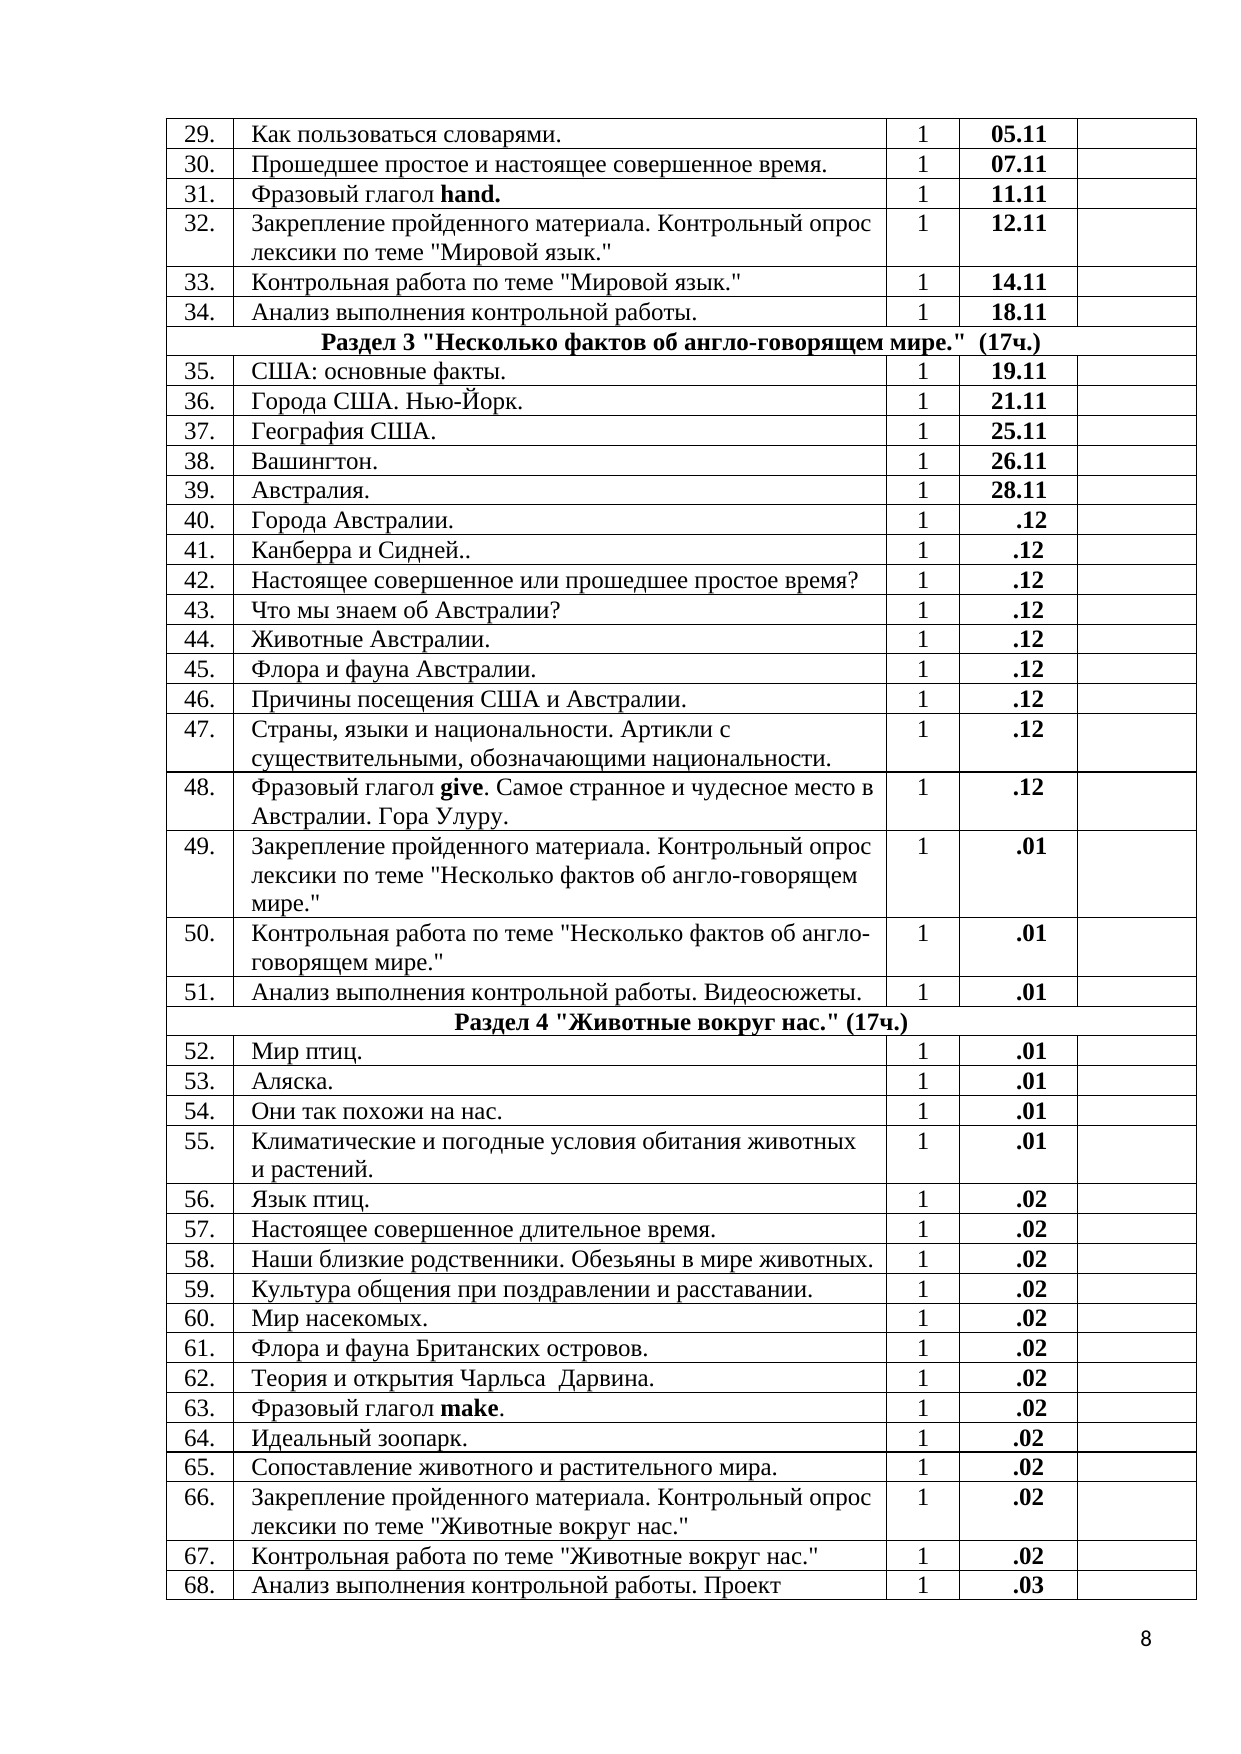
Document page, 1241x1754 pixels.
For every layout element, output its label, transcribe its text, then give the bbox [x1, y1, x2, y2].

table_cell 1 [887, 918, 959, 976]
table_cell [1078, 267, 1196, 296]
table_cell [1078, 977, 1196, 1006]
table_cell Они так похожи на нас. [234, 1096, 886, 1125]
table_cell .12 [960, 654, 1077, 683]
table_cell [1078, 565, 1196, 594]
table_cell 1 [887, 714, 959, 771]
table_cell 1 [887, 1482, 959, 1540]
table_cell 55. [167, 1126, 233, 1183]
table_cell 1 [887, 1393, 959, 1422]
table_cell 07.11 [960, 149, 1077, 178]
table_cell .01 [960, 831, 1077, 917]
table_cell Культура общения при поздравлении и расставании. [234, 1274, 886, 1302]
table_cell 1 [887, 565, 959, 594]
table_cell [1078, 386, 1196, 415]
table_cell Идеальный зоопарк. [234, 1423, 886, 1451]
table_cell 40. [167, 505, 233, 534]
table_cell 1 [887, 1096, 959, 1125]
table_cell Сопоставление животного и растительного мира. [234, 1453, 886, 1481]
table_cell 1 [887, 1214, 959, 1243]
table_cell 57. [167, 1214, 233, 1243]
table_cell 1 [887, 773, 959, 830]
table_cell Контрольная работа по теме "Мировой язык." [234, 267, 886, 296]
table_cell Страны, языки и национальности. Артикли с существительными, обозначающими национальности. [234, 714, 886, 771]
table_cell 37. [167, 416, 233, 445]
table_cell .01 [960, 1126, 1077, 1183]
table_cell .12 [960, 595, 1077, 623]
table_cell [1078, 535, 1196, 564]
table_cell Закрепление пройденного материала. Контрольный опрос лексики по теме "Животные вокруг нас." [234, 1482, 886, 1540]
table_cell Теория и открытия Чарльса Дарвина. [234, 1363, 886, 1392]
table_cell 59. [167, 1274, 233, 1302]
table_cell 45. [167, 654, 233, 683]
table_cell [1078, 1571, 1196, 1599]
table_cell .02 [960, 1541, 1077, 1569]
table_cell 28.11 [960, 476, 1077, 504]
table_cell 1 [887, 1571, 959, 1599]
table_cell 1 [887, 1036, 959, 1065]
table_cell 63. [167, 1393, 233, 1422]
table_cell [1078, 446, 1196, 474]
table_cell 1 [887, 1453, 959, 1481]
table_cell 46. [167, 684, 233, 713]
table_cell [1078, 1333, 1196, 1362]
table_cell 38. [167, 446, 233, 474]
table_cell [1078, 831, 1196, 917]
table_cell 1 [887, 535, 959, 564]
table_cell Язык птиц. [234, 1184, 886, 1213]
table_cell [1078, 179, 1196, 207]
table_cell Настоящее совершенное или прошедшее простое время? [234, 565, 886, 594]
table_cell 19.11 [960, 356, 1077, 385]
table_cell Настоящее совершенное длительное время. [234, 1214, 886, 1243]
table_cell [1078, 297, 1196, 326]
table_cell 1 [887, 209, 959, 266]
table_cell 33. [167, 267, 233, 296]
table_cell Контрольная работа по теме "Несколько фактов об англо-говорящем мире." [234, 918, 886, 976]
table_cell 1 [887, 1244, 959, 1273]
table_cell .01 [960, 1036, 1077, 1065]
table_cell 1 [887, 1333, 959, 1362]
table_cell Причины посещения США и Австралии. [234, 684, 886, 713]
table_cell 30. [167, 149, 233, 178]
table_cell .12 [960, 505, 1077, 534]
table_cell [1078, 149, 1196, 178]
table_cell 35. [167, 356, 233, 385]
table_cell Раздел 4 "Животные вокруг нас." (17ч.) [167, 1007, 1196, 1035]
table_cell 1 [887, 595, 959, 623]
table_cell [1078, 595, 1196, 623]
table_cell Раздел 3 "Несколько фактов об англо-говорящем мире." (17ч.) [167, 327, 1196, 355]
table_cell Контрольная работа по теме "Животные вокруг нас." [234, 1541, 886, 1569]
table_cell [1078, 625, 1196, 653]
table_cell 52. [167, 1036, 233, 1065]
table_cell .02 [960, 1393, 1077, 1422]
table_cell Фразовый глагол make. [234, 1393, 886, 1422]
table_cell [1078, 1482, 1196, 1540]
table_cell 41. [167, 535, 233, 564]
table_cell 1 [887, 1541, 959, 1569]
table_cell [1078, 1036, 1196, 1065]
table_cell 1 [887, 625, 959, 653]
table_cell 64. [167, 1423, 233, 1451]
table_cell Животные Австралии. [234, 625, 886, 653]
table_cell [1078, 1184, 1196, 1213]
table_cell Прошедшее простое и настоящее совершенное время. [234, 149, 886, 178]
table_cell 26.11 [960, 446, 1077, 474]
table_cell .01 [960, 918, 1077, 976]
table_cell [1078, 1274, 1196, 1302]
table_cell 1 [887, 356, 959, 385]
table_cell .12 [960, 714, 1077, 771]
table_cell 32. [167, 209, 233, 266]
table_cell 49. [167, 831, 233, 917]
table_cell 65. [167, 1453, 233, 1481]
table_cell .01 [960, 1096, 1077, 1125]
table_cell 66. [167, 1482, 233, 1540]
table_cell Вашингтон. [234, 446, 886, 474]
table_cell Австралия. [234, 476, 886, 504]
table_cell 1 [887, 297, 959, 326]
table_cell 47. [167, 714, 233, 771]
table_cell .02 [960, 1333, 1077, 1362]
table_cell 1 [887, 684, 959, 713]
table_cell .02 [960, 1482, 1077, 1540]
table_cell 05.11 [960, 119, 1077, 148]
table_cell .02 [960, 1274, 1077, 1302]
table_cell Города США. Нью-Йорк. [234, 386, 886, 415]
table_cell .12 [960, 625, 1077, 653]
table_cell 25.11 [960, 416, 1077, 445]
table_cell 56. [167, 1184, 233, 1213]
table_cell .02 [960, 1453, 1077, 1481]
table_cell 1 [887, 267, 959, 296]
table_cell [1078, 1214, 1196, 1243]
table_cell .12 [960, 535, 1077, 564]
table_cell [234, 1571, 886, 1599]
table_cell Климатические и погодные условия обитания животных и растений. [234, 1126, 886, 1183]
table_cell 31. [167, 179, 233, 207]
table_cell [1078, 1244, 1196, 1273]
table_cell Фразовый глагол hand. [234, 179, 886, 207]
table_cell 1 [887, 179, 959, 207]
table_cell Мир насекомых. [234, 1304, 886, 1332]
table_cell 1 [887, 505, 959, 534]
table_cell [1078, 773, 1196, 830]
table_cell .12 [960, 684, 1077, 713]
table_cell [1078, 209, 1196, 266]
table_cell .03 [960, 1571, 1077, 1599]
table_cell 1 [887, 1274, 959, 1302]
table_cell [1078, 1423, 1196, 1451]
table_cell 1 [887, 446, 959, 474]
table_cell [1078, 918, 1196, 976]
table_cell 50. [167, 918, 233, 976]
table_cell 67. [167, 1541, 233, 1569]
table_cell .01 [960, 977, 1077, 1006]
table_cell Фразовый глагол give. Самое странное и чудесное место в Австралии. Гора Улуру. [234, 773, 886, 830]
table_cell [1078, 416, 1196, 445]
table_cell Закрепление пройденного материала. Контрольный опрос лексики по теме "Мировой язык." [234, 209, 886, 266]
table_cell Флора и фауна Австралии. [234, 654, 886, 683]
table_cell 1 [887, 119, 959, 148]
table_cell 1 [887, 476, 959, 504]
table_cell 53. [167, 1066, 233, 1095]
table_cell 42. [167, 565, 233, 594]
table_cell [1078, 1453, 1196, 1481]
table_cell 29. [167, 119, 233, 148]
table_cell США: основные факты. [234, 356, 886, 385]
table_cell [1078, 1096, 1196, 1125]
table_cell Анализ выполнения контрольной работы. Видеосюжеты. [234, 977, 886, 1006]
table_cell 60. [167, 1304, 233, 1332]
table_cell 12.11 [960, 209, 1077, 266]
table_cell 1 [887, 654, 959, 683]
table_cell 54. [167, 1096, 233, 1125]
table_cell [1078, 684, 1196, 713]
table_cell Аляска. [234, 1066, 886, 1095]
table_cell Закрепление пройденного материала. Контрольный опрос лексики по теме "Несколько фактов об англо-говорящем мире." [234, 831, 886, 917]
table_cell 18.11 [960, 297, 1077, 326]
table_cell 1 [887, 1066, 959, 1095]
table_cell Что мы знаем об Австралии? [234, 595, 886, 623]
table_cell 68. [167, 1571, 233, 1599]
table_cell .02 [960, 1304, 1077, 1332]
table_cell [1078, 1393, 1196, 1422]
table_cell Мир птиц. [234, 1036, 886, 1065]
table_cell Города Австралии. [234, 505, 886, 534]
table_cell .12 [960, 565, 1077, 594]
table_cell .02 [960, 1244, 1077, 1273]
table_cell [1078, 476, 1196, 504]
table_cell 58. [167, 1244, 233, 1273]
table_cell 43. [167, 595, 233, 623]
table_cell 1 [887, 1423, 959, 1451]
table_cell .02 [960, 1184, 1077, 1213]
table_cell 11.11 [960, 179, 1077, 207]
table_cell [1078, 119, 1196, 148]
table_cell 48. [167, 773, 233, 830]
table_cell Канберра и Сидней.. [234, 535, 886, 564]
table_cell 1 [887, 1304, 959, 1332]
table_cell [1078, 356, 1196, 385]
table_cell [1078, 654, 1196, 683]
table_cell 1 [887, 1126, 959, 1183]
table_cell [1078, 1304, 1196, 1332]
table_cell [1078, 1363, 1196, 1392]
table_cell [1078, 714, 1196, 771]
table_cell Как пользоваться словарями. [234, 119, 886, 148]
table_cell .02 [960, 1363, 1077, 1392]
table_cell 34. [167, 297, 233, 326]
table_cell Флора и фауна Британских островов. [234, 1333, 886, 1362]
table_cell 1 [887, 416, 959, 445]
table_cell 1 [887, 1363, 959, 1392]
table_cell 1 [887, 977, 959, 1006]
table_cell [1078, 1126, 1196, 1183]
table_cell Наши близкие родственники. Обезьяны в мире животных. [234, 1244, 886, 1273]
table_cell 21.11 [960, 386, 1077, 415]
table_cell 51. [167, 977, 233, 1006]
table_cell 44. [167, 625, 233, 653]
table_cell [1078, 505, 1196, 534]
table_cell .01 [960, 1066, 1077, 1095]
table_cell 1 [887, 386, 959, 415]
table_cell .12 [960, 773, 1077, 830]
table_cell .02 [960, 1423, 1077, 1451]
table_cell 62. [167, 1363, 233, 1392]
table_cell 1 [887, 1184, 959, 1213]
table_cell 39. [167, 476, 233, 504]
table_cell [1078, 1541, 1196, 1569]
table_cell Анализ выполнения контрольной работы. [234, 297, 886, 326]
table_cell 36. [167, 386, 233, 415]
table_cell 14.11 [960, 267, 1077, 296]
table_cell .02 [960, 1214, 1077, 1243]
table_cell [1078, 1066, 1196, 1095]
table_cell География США. [234, 416, 886, 445]
table_cell 1 [887, 149, 959, 178]
table_cell 61. [167, 1333, 233, 1362]
table_cell 1 [887, 831, 959, 917]
